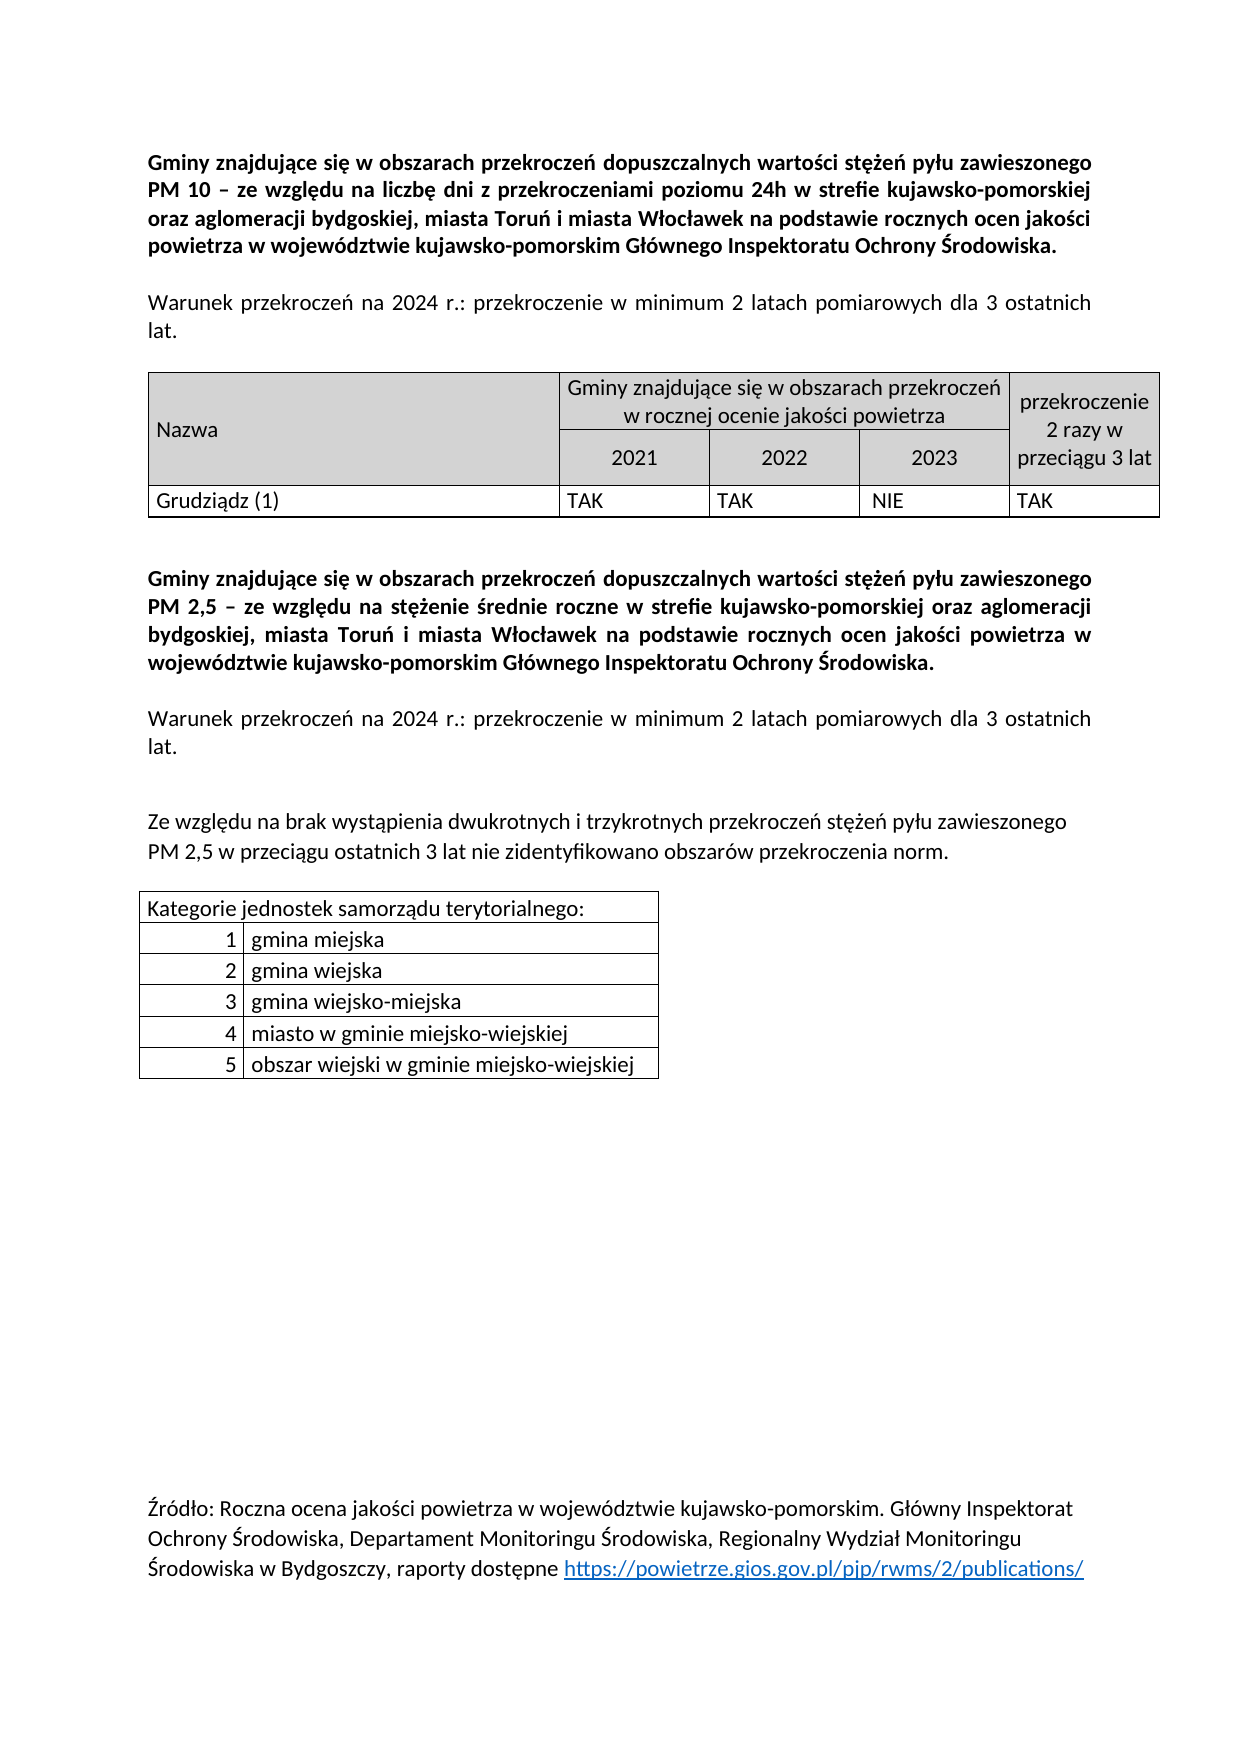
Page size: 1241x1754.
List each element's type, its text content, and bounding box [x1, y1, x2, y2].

table_header Kategorie jednostek samorządu terytorialnego: [140, 892, 658, 922]
text Gminy znajdujące się w obszarach przekroczeń dopuszczalnych wartości stężeń pyłu zawieszonego PM 2,5 – ze względu na stężenie średnie roczne w strefie kujawsko-pomorskiej oraz aglomeracji bydgoskiej, miasta Toruń i miasta Włocławek na podstawie rocznych ocen jakości powietrza w województwie kujawsko-pomorskim Głównego Inspektoratu Ochrony Środowiska. [148, 564, 1093, 676]
table_cell 5 [140, 1048, 243, 1078]
table_cell NIE [860, 486, 1009, 516]
table_cell 2022 [710, 430, 859, 485]
table_cell Grudziądz (1) [149, 486, 559, 516]
table_cell obszar wiejski w gminie miejsko-wiejskiej [244, 1048, 658, 1078]
table_cell 2 [140, 954, 243, 984]
table_cell gmina wiejska [244, 954, 658, 984]
table_cell 2021 [560, 430, 709, 485]
table_cell 1 [140, 923, 243, 953]
table_cell TAK [560, 486, 709, 516]
table_cell miasto w gminie miejsko-wiejskiej [244, 1017, 658, 1047]
table_cell gmina miejska [244, 923, 658, 953]
table_cell 3 [140, 985, 243, 1016]
table_header Nazwa [149, 373, 559, 485]
text Źródło: Roczna ocena jakości powietrza w województwie kujawsko-pomorskim. Główny Inspektorat Ochrony Środowiska, Departament Monitoringu Środowiska, Regionalny Wydział Monitoringu Środowiska w Bydgoszczy, raporty dostępne https://powietrze.gios.gov.pl/pjp/rwms/2/publications/ [148, 1494, 1093, 1582]
table_cell gmina wiejsko-miejska [244, 985, 658, 1016]
text Gminy znajdujące się w obszarach przekroczeń dopuszczalnych wartości stężeń pyłu zawieszonego PM 10 – ze względu na liczbę dni z przekroczeniami poziomu 24h w strefie kujawsko-pomorskiej oraz aglomeracji bydgoskiej, miasta Toruń i miasta Włocławek na podstawie rocznych ocen jakości powietrza w województwie kujawsko-pomorskim Głównego Inspektoratu Ochrony Środowiska. [148, 148, 1093, 260]
table_cell 4 [140, 1017, 243, 1047]
table_header przekroczenie 2 razy w przeciągu 3 lat [1010, 373, 1159, 485]
table_cell TAK [1010, 486, 1159, 516]
table_cell TAK [710, 486, 859, 516]
text Warunek przekroczeń na 2024 r.: przekroczenie w minimum 2 latach pomiarowych dla 3 ostatnich lat. [148, 288, 1093, 344]
text Ze względu na brak wystąpienia dwukrotnych i trzykrotnych przekroczeń stężeń pyłu zawieszonego PM 2,5 w przeciągu ostatnich 3 lat nie zidentyfikowano obszarów przekroczenia norm. [148, 807, 1093, 866]
table_header Gminy znajdujące się w obszarach przekroczeń w rocznej ocenie jakości powietrza [560, 373, 1009, 429]
table_cell 2023 [860, 430, 1009, 485]
text Warunek przekroczeń na 2024 r.: przekroczenie w minimum 2 latach pomiarowych dla 3 ostatnich lat. [148, 704, 1093, 760]
